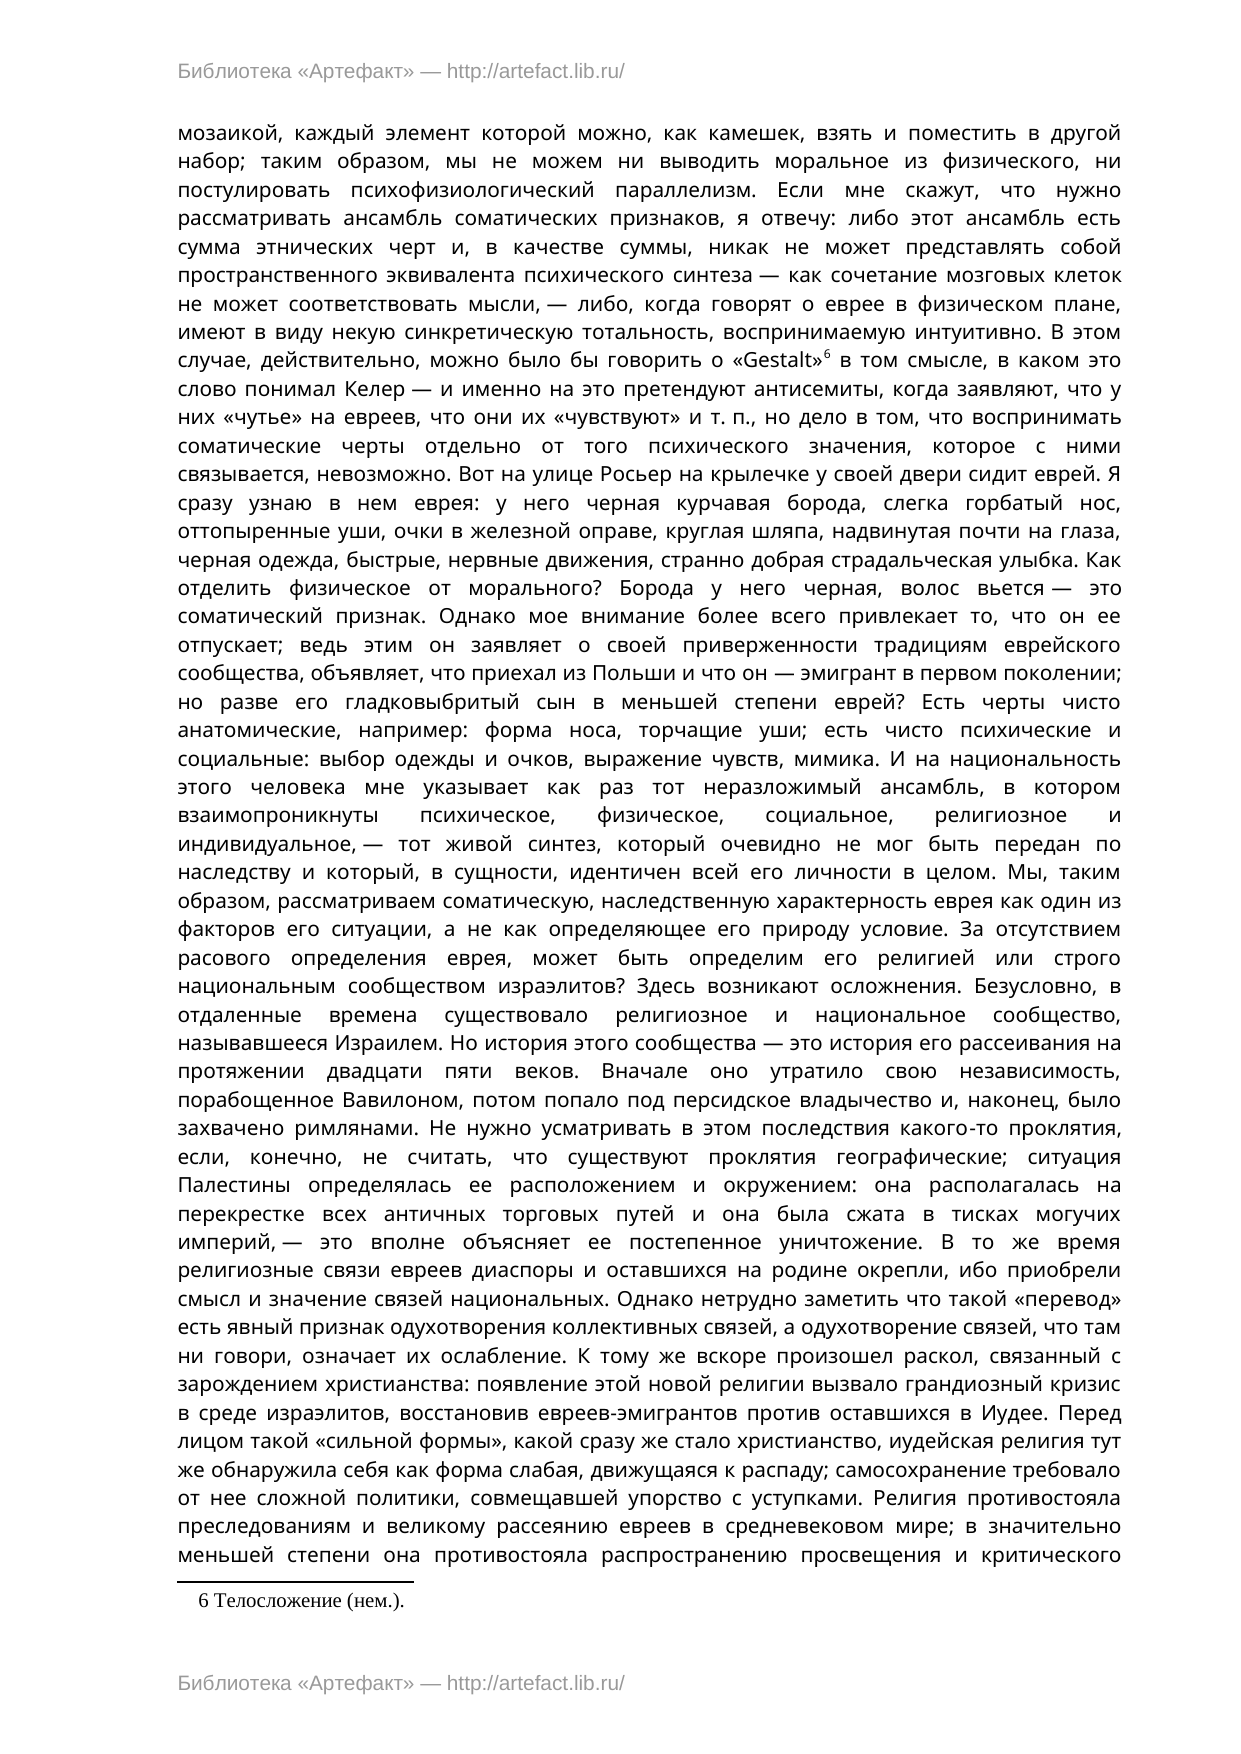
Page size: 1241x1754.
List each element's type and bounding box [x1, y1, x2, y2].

text [177, 118, 1122, 1568]
